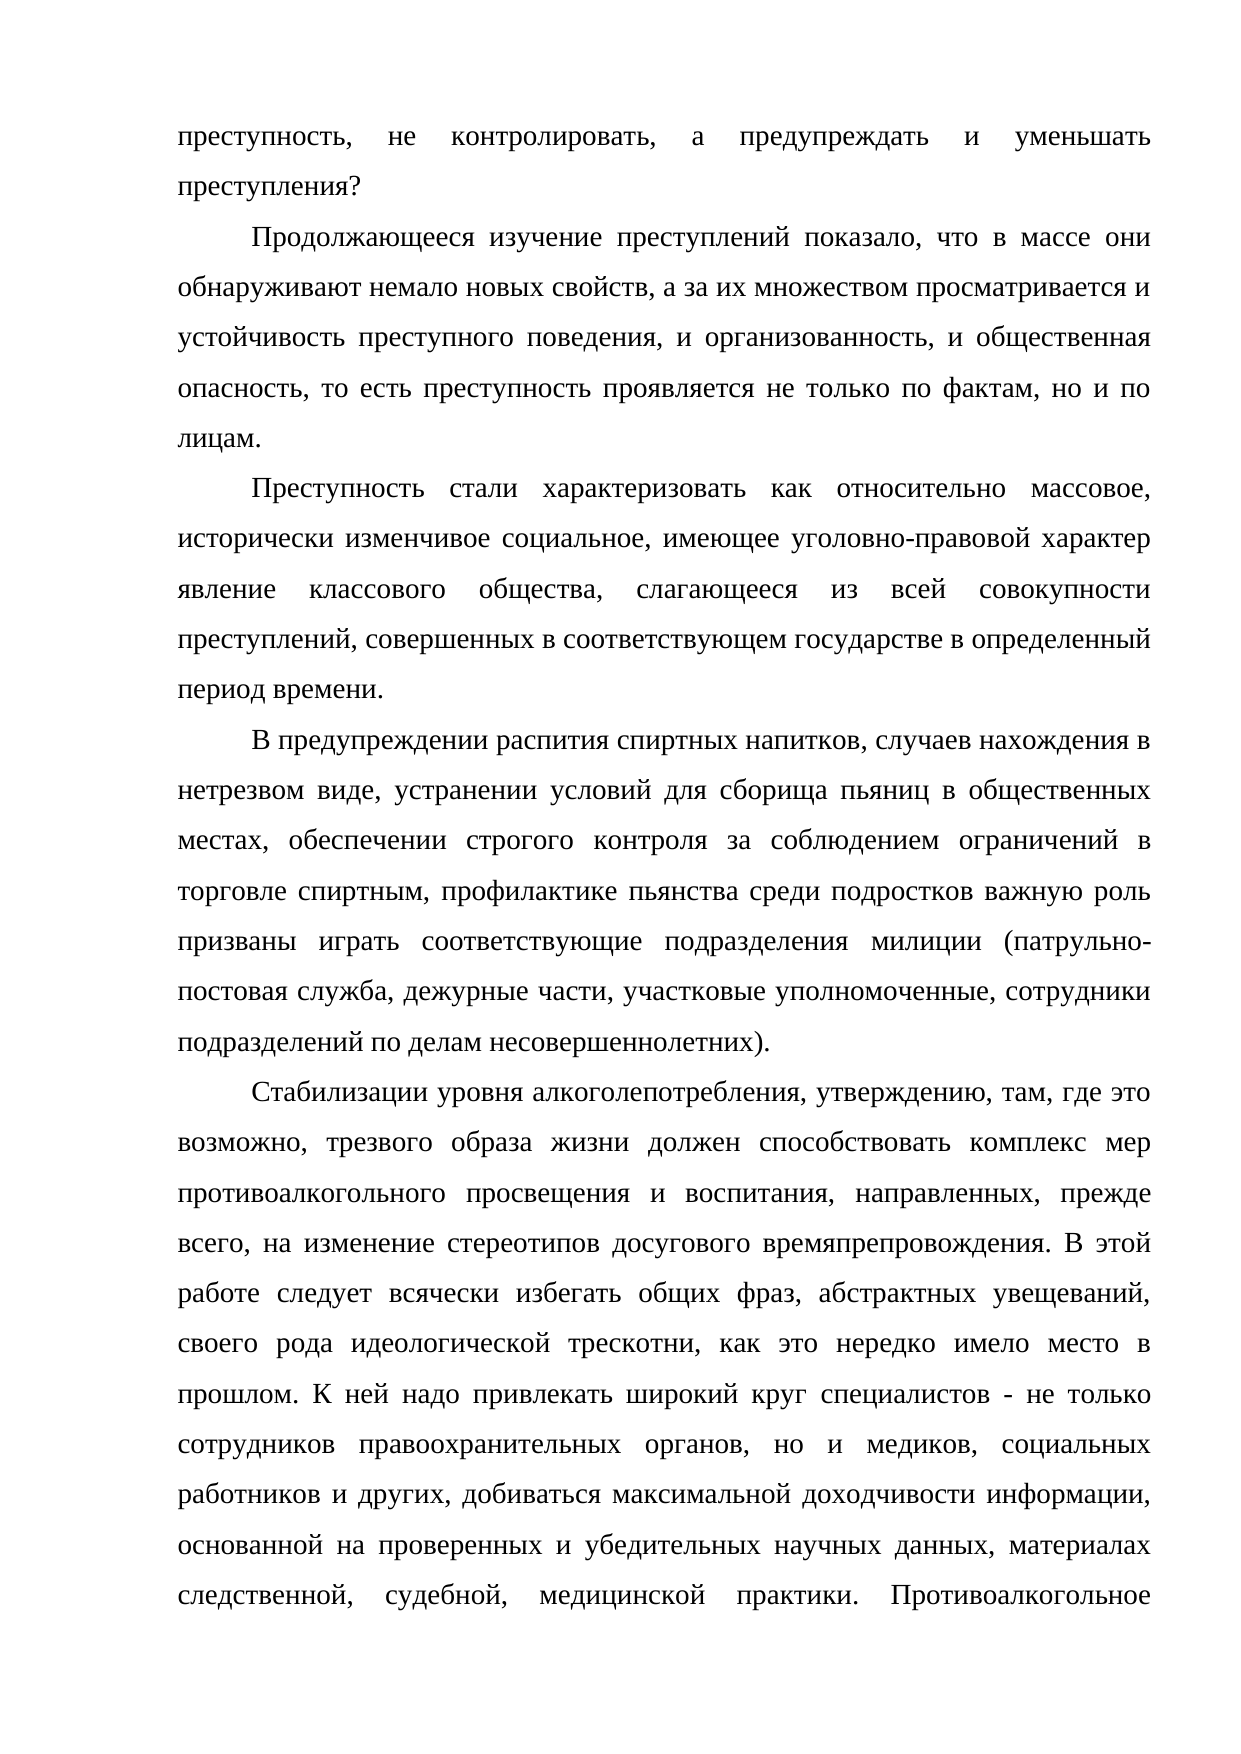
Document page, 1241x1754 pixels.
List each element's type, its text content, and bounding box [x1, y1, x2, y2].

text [177, 1074, 1152, 1611]
text В предупреждении распития спиртных напитков, случаев нахождения в нетрезвом виде, устранении условий для сборища пьяниц в общественных местах, обеспечении строгого контроля за соблюдением ограничений в торговле спиртным, профилактике пьянства среди подростков важную роль призваны играть соответствующие подразделения милиции (патрульно-постовая служба, дежурные части, участковые уполномоченные, сотрудники подразделений по делам несовершеннолетних). [177, 722, 1152, 1057]
text Преступность стали характеризовать как относительно массовое, исторически изменчивое социальное, имеющее уголовно-правовой характер явление классового общества, слагающееся из всей совокупности преступлений, совершенных в соответствующем государстве в определенный период времени. [177, 470, 1152, 705]
text Продолжающееся изучение преступлений показало, что в массе они обнаруживают немало новых свойств, а за их множеством просматривается и устойчивость преступного поведения, и организованность, и общественная опасность, то есть преступность проявляется не только по фактам, но и по лицам. [177, 219, 1152, 453]
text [177, 118, 1152, 202]
